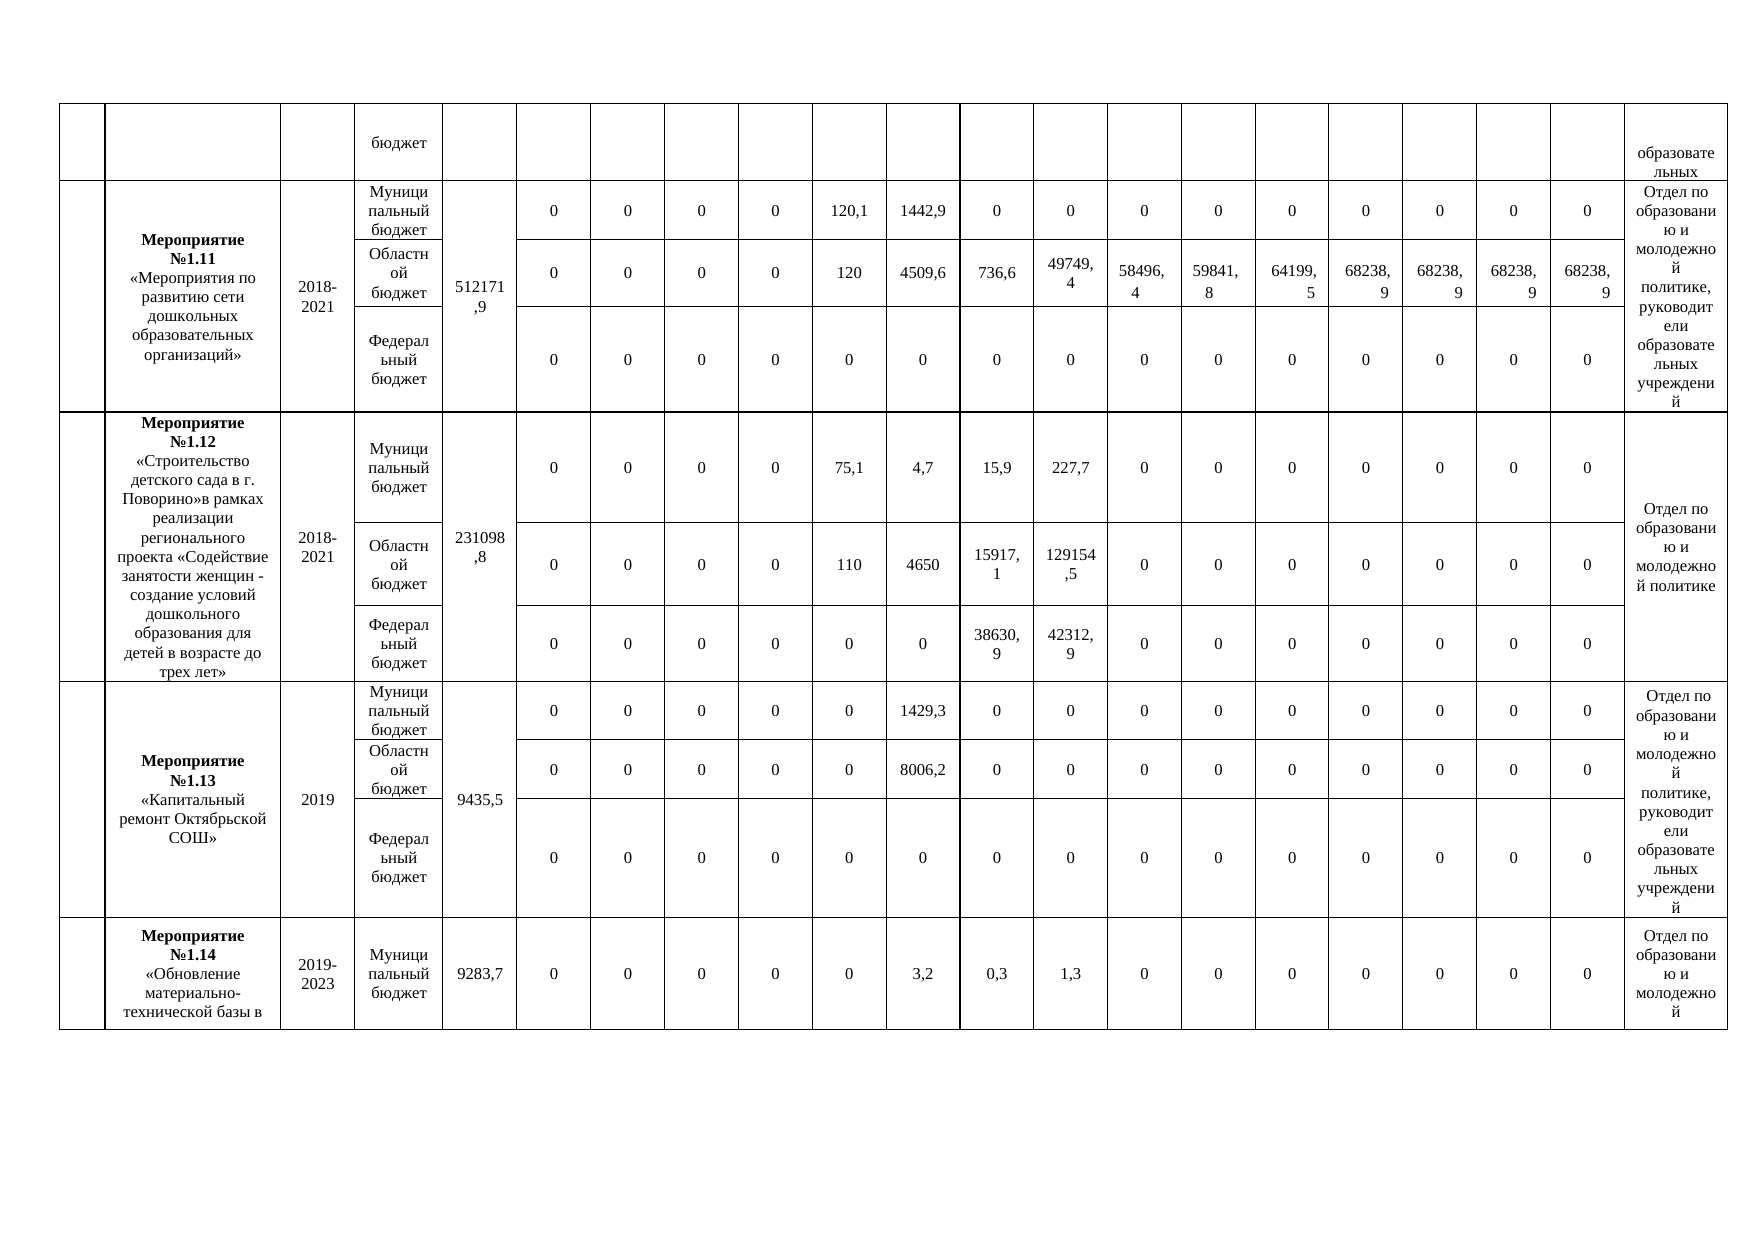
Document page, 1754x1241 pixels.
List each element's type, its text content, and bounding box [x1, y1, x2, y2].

table_cell 0 [1551, 799, 1624, 917]
table_cell 0 [961, 181, 1033, 239]
table_cell 0 [1551, 104, 1624, 180]
table_cell 0 [1403, 799, 1476, 917]
table_cell 0 [665, 413, 738, 522]
table_cell 0 [1108, 606, 1181, 681]
table_cell 0 [517, 918, 590, 1029]
table_cell 75,1 [813, 413, 886, 522]
table_cell Областной бюджет [355, 240, 442, 306]
table_cell 68238,9 [1551, 240, 1624, 306]
table_cell 0,3 [961, 918, 1033, 1029]
table_cell 0 [1182, 104, 1255, 180]
table_cell 15,9 [961, 413, 1033, 522]
table_cell 0 [665, 918, 738, 1029]
table_cell 0 [1108, 413, 1181, 522]
table_cell 0 [665, 740, 738, 798]
table_cell 0 [1329, 413, 1402, 522]
table_cell 0 [739, 104, 812, 180]
table_cell Муниципальный бюджет [355, 413, 442, 522]
table_cell 0 [1551, 740, 1624, 798]
table_cell 0 [591, 307, 664, 411]
table_cell 0 [517, 307, 590, 411]
table_cell 0 [1034, 181, 1107, 239]
table_cell 0 [1477, 181, 1550, 239]
table_cell 4650 [887, 523, 959, 605]
table_cell Отдел по образованию и молодежной политике, руководители образовательных учреждений [1625, 682, 1727, 917]
table_cell Федеральный бюджет [355, 799, 442, 917]
table_cell 0 [591, 606, 664, 681]
table_cell 0 [813, 104, 886, 180]
table_cell 0 [887, 799, 959, 917]
table_cell 0 [1256, 799, 1328, 917]
table_cell 64199,5 [1256, 240, 1328, 306]
table_cell 0 [665, 606, 738, 681]
table_cell 0 [1256, 682, 1328, 739]
table_cell 1442,9 [887, 181, 959, 239]
table_cell 0 [887, 104, 959, 180]
table_cell 15917,1 [961, 523, 1033, 605]
table_cell 1,3 [1034, 918, 1107, 1029]
table_cell 0 [665, 523, 738, 605]
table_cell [1625, 181, 1727, 411]
table_cell 0 [1108, 799, 1181, 917]
table_cell 4509,6 [887, 240, 959, 306]
table_cell 0 [1329, 799, 1402, 917]
table_cell 9435,5 [443, 682, 516, 917]
table_cell 2018-2021 [281, 413, 354, 681]
table_cell 0 [739, 740, 812, 798]
table_cell 0 [1182, 799, 1255, 917]
table_cell 0 [591, 240, 664, 306]
table_cell 0 [517, 181, 590, 239]
table_cell 2019 [281, 682, 354, 917]
table_cell 0 [1034, 104, 1107, 180]
table_cell 0 [1329, 104, 1402, 180]
table_cell 0 [517, 799, 590, 917]
table_cell 0 [1329, 181, 1402, 239]
table_cell 0 [1403, 918, 1476, 1029]
table_cell 1429,3 [887, 682, 959, 739]
table_cell 0 [1403, 606, 1476, 681]
table_cell 0 [517, 104, 590, 180]
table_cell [1625, 918, 1727, 1029]
table_cell 0 [1256, 181, 1328, 239]
table_cell 231098,8 [443, 413, 516, 681]
table_cell 0 [1108, 682, 1181, 739]
table_cell 0 [813, 918, 886, 1029]
table_cell 0 [1256, 104, 1328, 180]
table_cell 0 [739, 307, 812, 411]
table_cell 0 [1182, 523, 1255, 605]
table_cell [60, 918, 104, 1029]
table_cell 0 [1329, 918, 1402, 1029]
table_cell 0 [1551, 523, 1624, 605]
table_cell 0 [1256, 523, 1328, 605]
table_cell 0 [813, 606, 886, 681]
table_cell [60, 181, 104, 411]
table_cell 0 [517, 682, 590, 739]
table_cell 0 [1477, 799, 1550, 917]
table_cell Областной бюджет [355, 523, 442, 605]
table_cell 0 [813, 307, 886, 411]
table_cell Муниципальный бюджет [355, 682, 442, 739]
table_cell 227,7 [1034, 413, 1107, 522]
table_cell 9283,7 [443, 918, 516, 1029]
table_cell 0 [1329, 606, 1402, 681]
table_cell 0 [1551, 413, 1624, 522]
table_cell 0 [739, 523, 812, 605]
table_cell 0 [1108, 104, 1181, 180]
table_cell 736,6 [961, 240, 1033, 306]
table_cell 120 [813, 240, 886, 306]
table_cell 0 [1182, 181, 1255, 239]
table_cell 68238,9 [1477, 240, 1550, 306]
table_cell 38630,9 [961, 606, 1033, 681]
table_cell 0 [961, 104, 1033, 180]
table_cell 0 [1182, 413, 1255, 522]
table_cell 129154,5 [1034, 523, 1107, 605]
table_cell 0 [1477, 740, 1550, 798]
table_cell 0 [739, 240, 812, 306]
table_cell 0 [591, 799, 664, 917]
table_cell 0 [1329, 740, 1402, 798]
table_cell 0 [1034, 682, 1107, 739]
table_cell 110 [813, 523, 886, 605]
table_cell 0 [813, 799, 886, 917]
table_cell 0 [1256, 918, 1328, 1029]
table_cell 0 [739, 682, 812, 739]
table_cell 0 [1477, 918, 1550, 1029]
table_cell 0 [1403, 740, 1476, 798]
table_cell 0 [1034, 799, 1107, 917]
table_cell 512171,9 [443, 181, 516, 411]
table_cell 0 [591, 682, 664, 739]
table_cell 0 [1329, 682, 1402, 739]
table_cell 0 [1551, 682, 1624, 739]
table_cell 0 [1108, 523, 1181, 605]
table_cell Мероприятие №1.13 «Капитальный ремонт Октябрьской СОШ» [106, 682, 280, 917]
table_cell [106, 918, 280, 1029]
table_cell 0 [517, 413, 590, 522]
table_cell 0 [591, 413, 664, 522]
table_cell 0 [887, 606, 959, 681]
table_cell 0 [1256, 307, 1328, 411]
table_cell 59841,8 [1182, 240, 1255, 306]
table_cell 4,7 [887, 413, 959, 522]
table_cell 0 [1108, 181, 1181, 239]
table_cell 8006,2 [887, 740, 959, 798]
table_cell 0 [739, 799, 812, 917]
table_cell 0 [517, 606, 590, 681]
table_cell Муниципальный бюджет [355, 918, 442, 1029]
table_cell 0 [1034, 740, 1107, 798]
table_cell 49749,4 [1034, 240, 1107, 306]
table_cell 0 [1329, 523, 1402, 605]
table_cell 0 [517, 740, 590, 798]
table_cell Федеральный бюджет [355, 307, 442, 411]
table_cell 0 [665, 682, 738, 739]
table_cell 0 [591, 740, 664, 798]
table_cell 0 [1403, 181, 1476, 239]
table_cell 0 [591, 104, 664, 180]
table_cell 0 [1477, 523, 1550, 605]
table_cell 0 [1477, 307, 1550, 411]
table_cell 0 [1477, 606, 1550, 681]
table_cell 0 [739, 918, 812, 1029]
table_cell 0 [1403, 413, 1476, 522]
table_cell 0 [961, 682, 1033, 739]
table_cell 0 [1182, 918, 1255, 1029]
table_cell 2018-2021 [281, 181, 354, 411]
table_cell 0 [591, 181, 664, 239]
table_cell 0 [665, 799, 738, 917]
table_cell 0 [1403, 523, 1476, 605]
table_cell 0 [1477, 104, 1550, 180]
table_cell 0 [665, 181, 738, 239]
table_cell 42312,9 [1034, 606, 1107, 681]
table_cell 0 [813, 682, 886, 739]
table_cell 0 [1182, 740, 1255, 798]
table_cell 0 [1551, 918, 1624, 1029]
table_cell 0 [739, 181, 812, 239]
table_cell 0 [1551, 606, 1624, 681]
table_cell 2019-2023 [281, 918, 354, 1029]
table_cell 58496,4 [1108, 240, 1181, 306]
table_cell 0 [517, 240, 590, 306]
table_cell 120,1 [813, 181, 886, 239]
table_cell 0 [961, 307, 1033, 411]
table_cell 0 [1551, 181, 1624, 239]
table_cell 0 [1477, 413, 1550, 522]
table_cell 0 [1329, 307, 1402, 411]
table_cell 0 [1108, 918, 1181, 1029]
table_cell 3,2 [887, 918, 959, 1029]
table_cell 0 [1256, 740, 1328, 798]
table_cell 0 [1182, 606, 1255, 681]
table_cell 0 [517, 523, 590, 605]
table_cell 0 [1108, 307, 1181, 411]
table_cell Отдел по образованию и молодежной политике [1625, 413, 1727, 681]
table_cell 0 [665, 240, 738, 306]
table_cell 0 [961, 740, 1033, 798]
table_cell 0 [739, 606, 812, 681]
table_cell 0 [591, 523, 664, 605]
table_cell 68238,9 [1403, 240, 1476, 306]
table_cell Мероприятие №1.11 «Мероприятия по развитию сети дошкольных образовательных организаций» [106, 181, 280, 411]
table_cell 0 [665, 104, 738, 180]
table_cell Муниципальный бюджет [355, 181, 442, 239]
table_cell 0 [1108, 740, 1181, 798]
table_cell [60, 413, 104, 681]
table_cell 0 [739, 413, 812, 522]
table_cell 0 [1182, 307, 1255, 411]
table_cell 0 [1182, 682, 1255, 739]
table_cell 0 [1403, 307, 1476, 411]
table_cell 0 [887, 307, 959, 411]
table_cell 0 [1551, 307, 1624, 411]
table_cell 68238,9 [1329, 240, 1402, 306]
table_cell Областной бюджет [355, 740, 442, 798]
table_cell Федеральный бюджет [355, 606, 442, 681]
table_cell 0 [665, 307, 738, 411]
table_cell 0 [961, 799, 1033, 917]
table_cell Федеральный бюджет [355, 104, 442, 180]
table_cell [60, 682, 104, 917]
table_cell 0 [813, 740, 886, 798]
table_cell 0 [1256, 413, 1328, 522]
table_cell Мероприятие №1.12 «Строительство детского сада в г. Поворино»в рамках реализации регионального проекта «Содействие занятости женщин - создание условий дошкольного образования для детей в возрасте до трех лет» [106, 413, 280, 681]
table_cell 0 [1403, 682, 1476, 739]
table_cell 0 [1034, 307, 1107, 411]
table_cell 0 [591, 918, 664, 1029]
table_cell 0 [1403, 104, 1476, 180]
table_cell 0 [1256, 606, 1328, 681]
table_cell 0 [1477, 682, 1550, 739]
